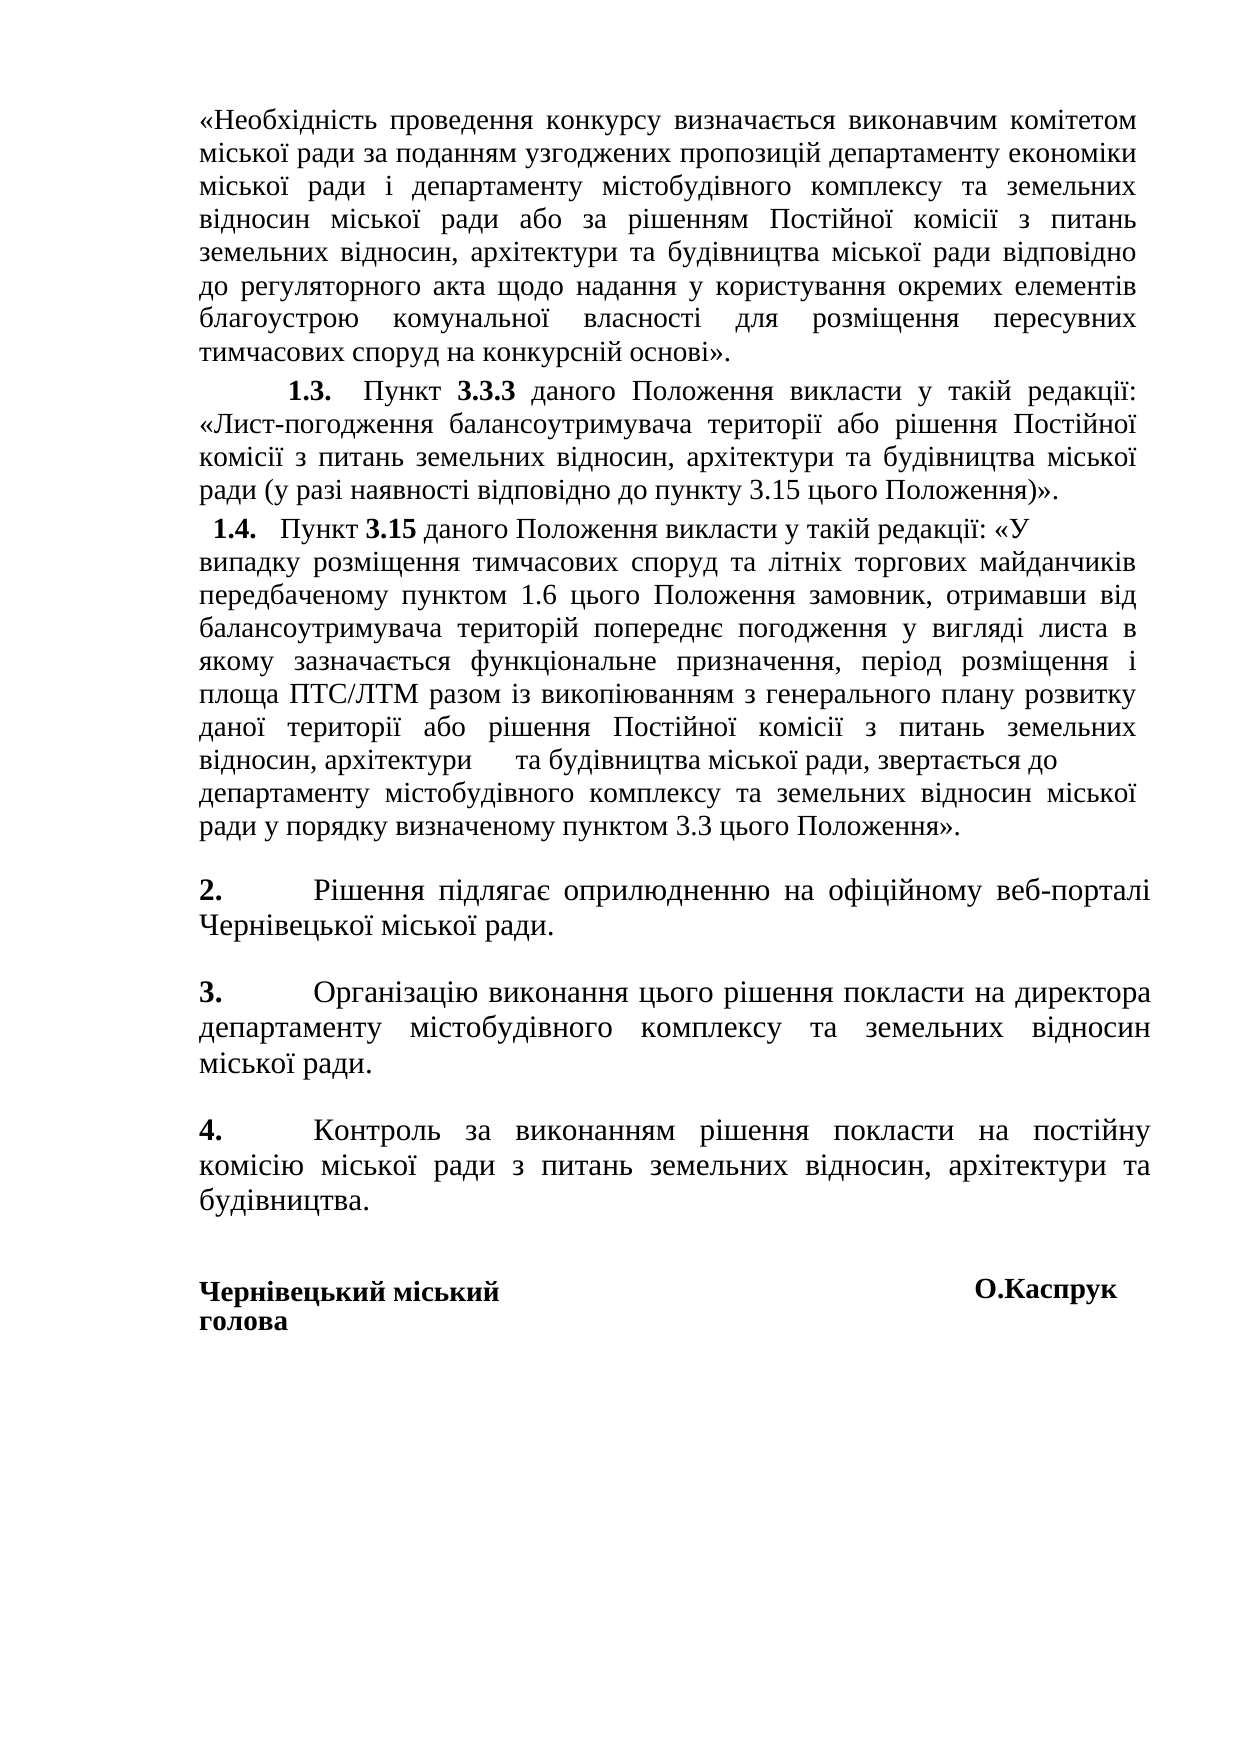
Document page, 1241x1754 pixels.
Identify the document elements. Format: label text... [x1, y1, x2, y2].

list Рішення підлягає оприлюдненню на офіційному веб-порталі Чернівецької міської ради. [199, 872, 1152, 943]
list Контроль за виконанням рішення покласти на постійну комісію міської ради з питань земельних відносин, архітектури та будівництва. [199, 1112, 1152, 1217]
text «Необхідність проведення конкурсу визначається виконавчим комітетом міської ради за поданням узгоджених пропозицій департаменту економіки міської ради і департаменту містобудівного комплексу та земельних відносин міської ради або за рішенням Постійної комісії з питань земельних відносин, архітектури та будівництва міської ради відповідно до регуляторного акта щодо надання у користування окремих елементів благоустрою комунальної власності для розміщення пересувних тимчасових споруд на конкурсній основі». [199, 103, 1137, 368]
text департаменту містобудівного комплексу та земельних відносин міської ради у порядку визначеному пунктом 3.3 цього Положення». [199, 776, 1137, 842]
list Організацію виконання цього рішення покласти на директора департаменту містобудівного комплексу та земельних відносин міської ради. [199, 974, 1152, 1081]
text 1.3. Пункт 3.3.3 даного Положення викласти у такій редакції: «Лист-погодження балансоутримувача території або рішення Постійної комісії з питань земельних відносин, архітектури та будівництва міської ради (у разі наявності відповідно до пункту 3.15 цього Положення)». [199, 374, 1137, 506]
text випадку розміщення тимчасових споруд та літніх торгових майданчиків передбаченому пунктом 1.6 цього Положення замовник, отримавши від балансоутримувача територій попереднє погодження у вигляді листа в якому зазначається функціональне призначення, період розміщення і площа ПТС/ЛТМ разом із викопіюванням з генерального плану розвитку даної території або рішення Постійної комісії з питань земельних відносин, архітектури та будівництва міської ради, звертається до [199, 545, 1137, 776]
text Чернівецький міський голова [199, 1278, 1152, 1336]
list Пункт 3.15 даного Положення викласти у такій редакції: «У [199, 512, 1152, 545]
